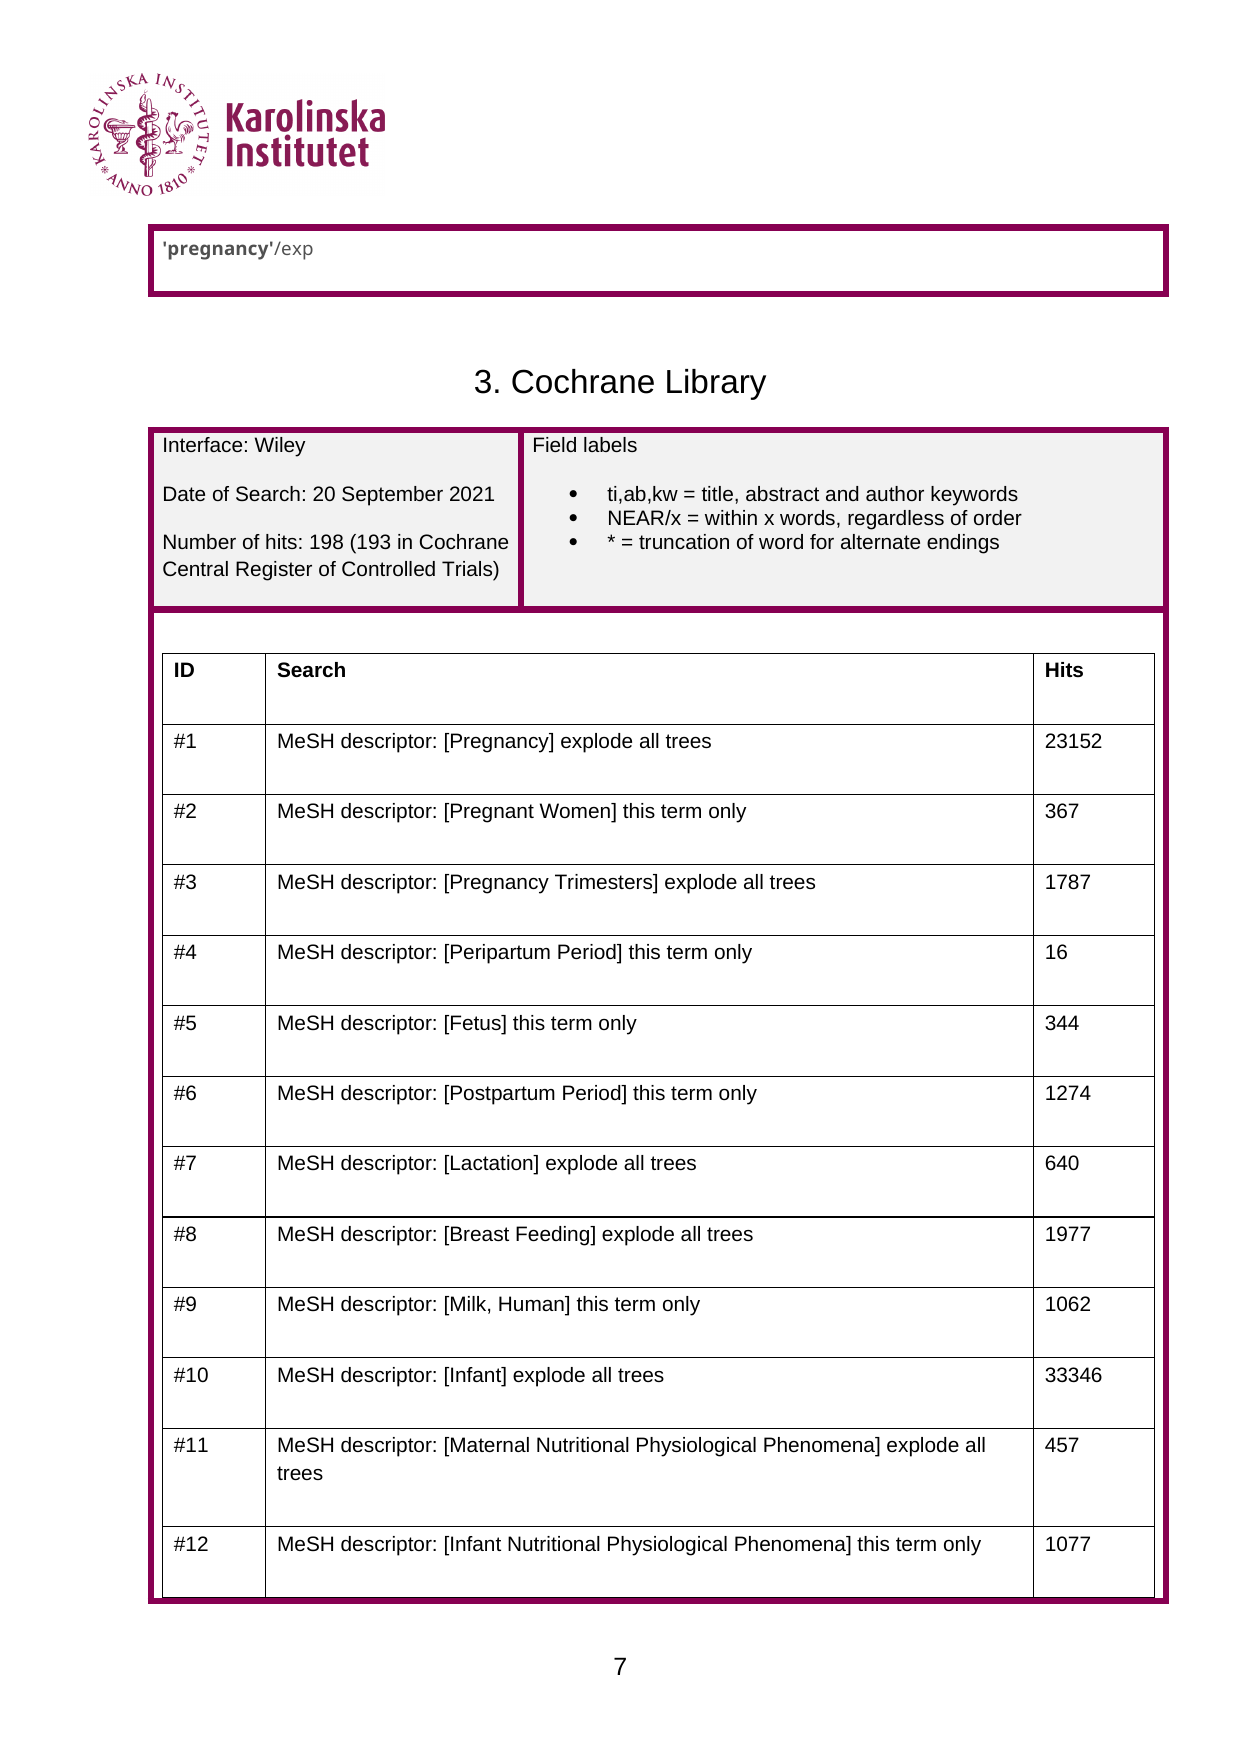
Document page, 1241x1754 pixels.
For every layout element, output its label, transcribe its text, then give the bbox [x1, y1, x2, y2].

text 3. Cochrane Library [148, 362, 1093, 400]
table_header Interface: Wiley Date of Search: 20 September 2021 Number of hits: 198 (193 in Cochrane Central Register of Controlled Trials) [154, 433, 518, 606]
picture [88, 73, 385, 196]
table_cell [154, 613, 1163, 1598]
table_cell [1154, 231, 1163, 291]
table_header Field labels ti,ab,kw = title, abstract and author keywords NEAR/x = within x words, regardless of order * = truncation of word for alternate endings [524, 433, 1163, 606]
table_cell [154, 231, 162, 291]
